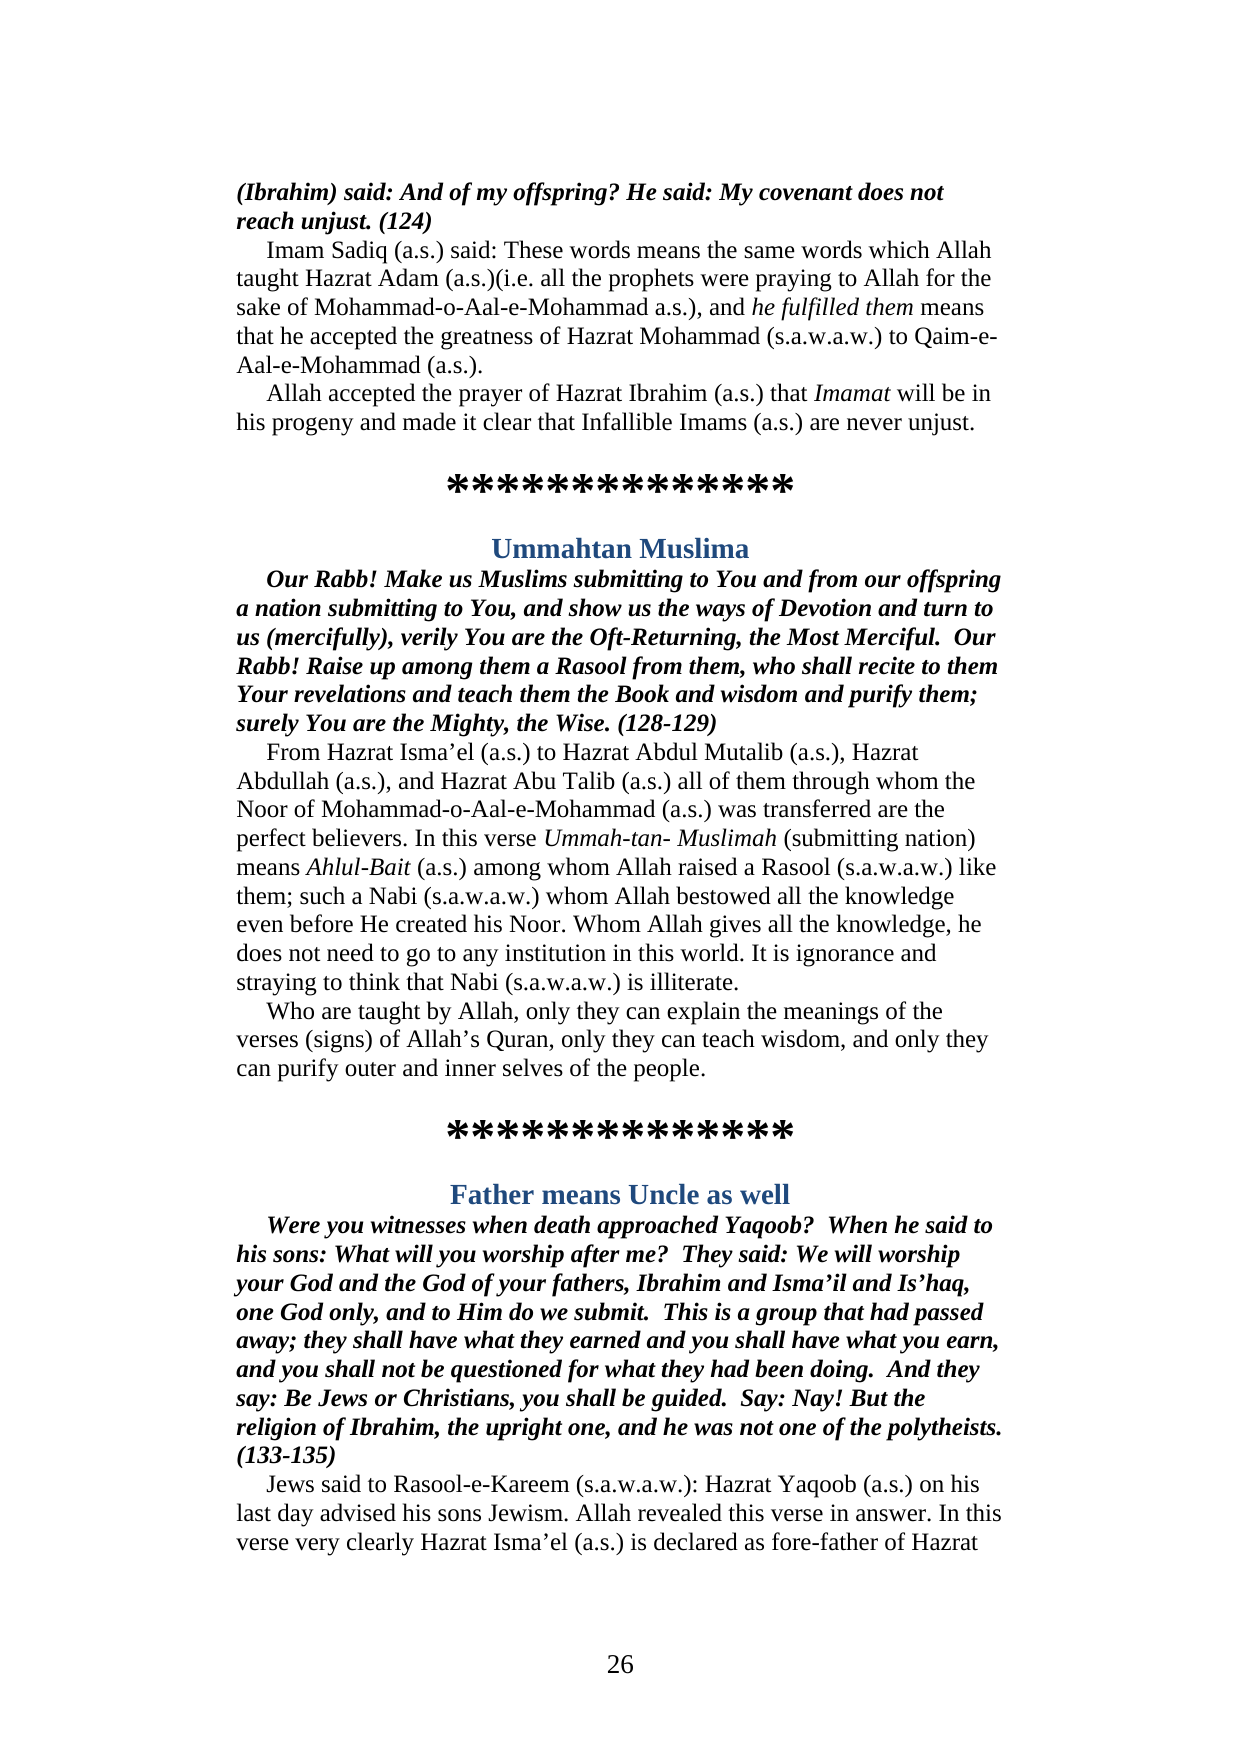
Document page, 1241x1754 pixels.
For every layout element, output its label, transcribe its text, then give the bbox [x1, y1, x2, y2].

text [236, 1469, 1004, 1556]
subtitle Ummahtan Muslima [236, 531, 1004, 564]
text Allah accepted the prayer of Hazrat Ibrahim (a.s.) that Imamat will be in his progeny and made it clear that Infallible Imams (a.s.) are never unjust. [236, 378, 1004, 436]
text Who are taught by Allah, only they can explain the meanings of the verses (signs) of Allah’s Quran, only they can teach wisdom, and only they can purify outer and inner selves of the people. [236, 996, 1004, 1082]
text ************** [236, 461, 1004, 518]
text Were you witnesses when death approached Yaqoob? When he said to his sons: What will you worship after me? They said: We will worship your God and the God of your fathers, Ibrahim and Isma’il and Is’haq, one God only, and to Him do we submit. This is a group that had passed away; they shall have what they earned and you shall have what you earn, and you shall not be questioned for what they had been doing. And they say: Be Jews or Christians, you shall be guided. Say: Nay! But the religion of Ibrahim, the upright one, and he was not one of the polytheists. (133-135) [236, 1211, 1004, 1469]
text ************** [236, 1107, 1004, 1164]
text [236, 177, 1004, 235]
text Imam Sadiq (a.s.) said: These words means the same words which Allah taught Hazrat Adam (a.s.)(i.e. all the prophets were praying to Allah for the sake of Mohammad-o-Aal-e-Mohammad a.s.), and he fulfilled them means that he accepted the greatness of Hazrat Mohammad (s.a.w.a.w.) to Qaim-e-Aal-e-Mohammad (a.s.). [236, 235, 1004, 378]
subtitle Father means Uncle as well [236, 1177, 1004, 1211]
text From Hazrat Isma’el (a.s.) to Hazrat Abdul Mutalib (a.s.), Hazrat Abdullah (a.s.), and Hazrat Abu Talib (a.s.) all of them through whom the Noor of Mohammad-o-Aal-e-Mohammad (a.s.) was transferred are the perfect believers. In this verse Ummah-tan- Muslimah (submitting nation) means Ahlul-Bait (a.s.) among whom Allah raised a Rasool (s.a.w.a.w.) like them; such a Nabi (s.a.w.a.w.) whom Allah bestowed all the knowledge even before He created his Noor. Whom Allah gives all the knowledge, he does not need to go to any institution in this world. It is ignorance and straying to think that Nabi (s.a.w.a.w.) is illiterate. [236, 737, 1004, 996]
text Our Rabb! Make us Muslims submitting to You and from our offspring a nation submitting to You, and show us the ways of Devotion and turn to us (mercifully), verily You are the Oft-Returning, the Most Merciful. Our Rabb! Raise up among them a Rasool from them, who shall recite to them Your revelations and teach them the Book and wisdom and purify them; surely You are the Mighty, the Wise. (128-129) [236, 564, 1004, 737]
